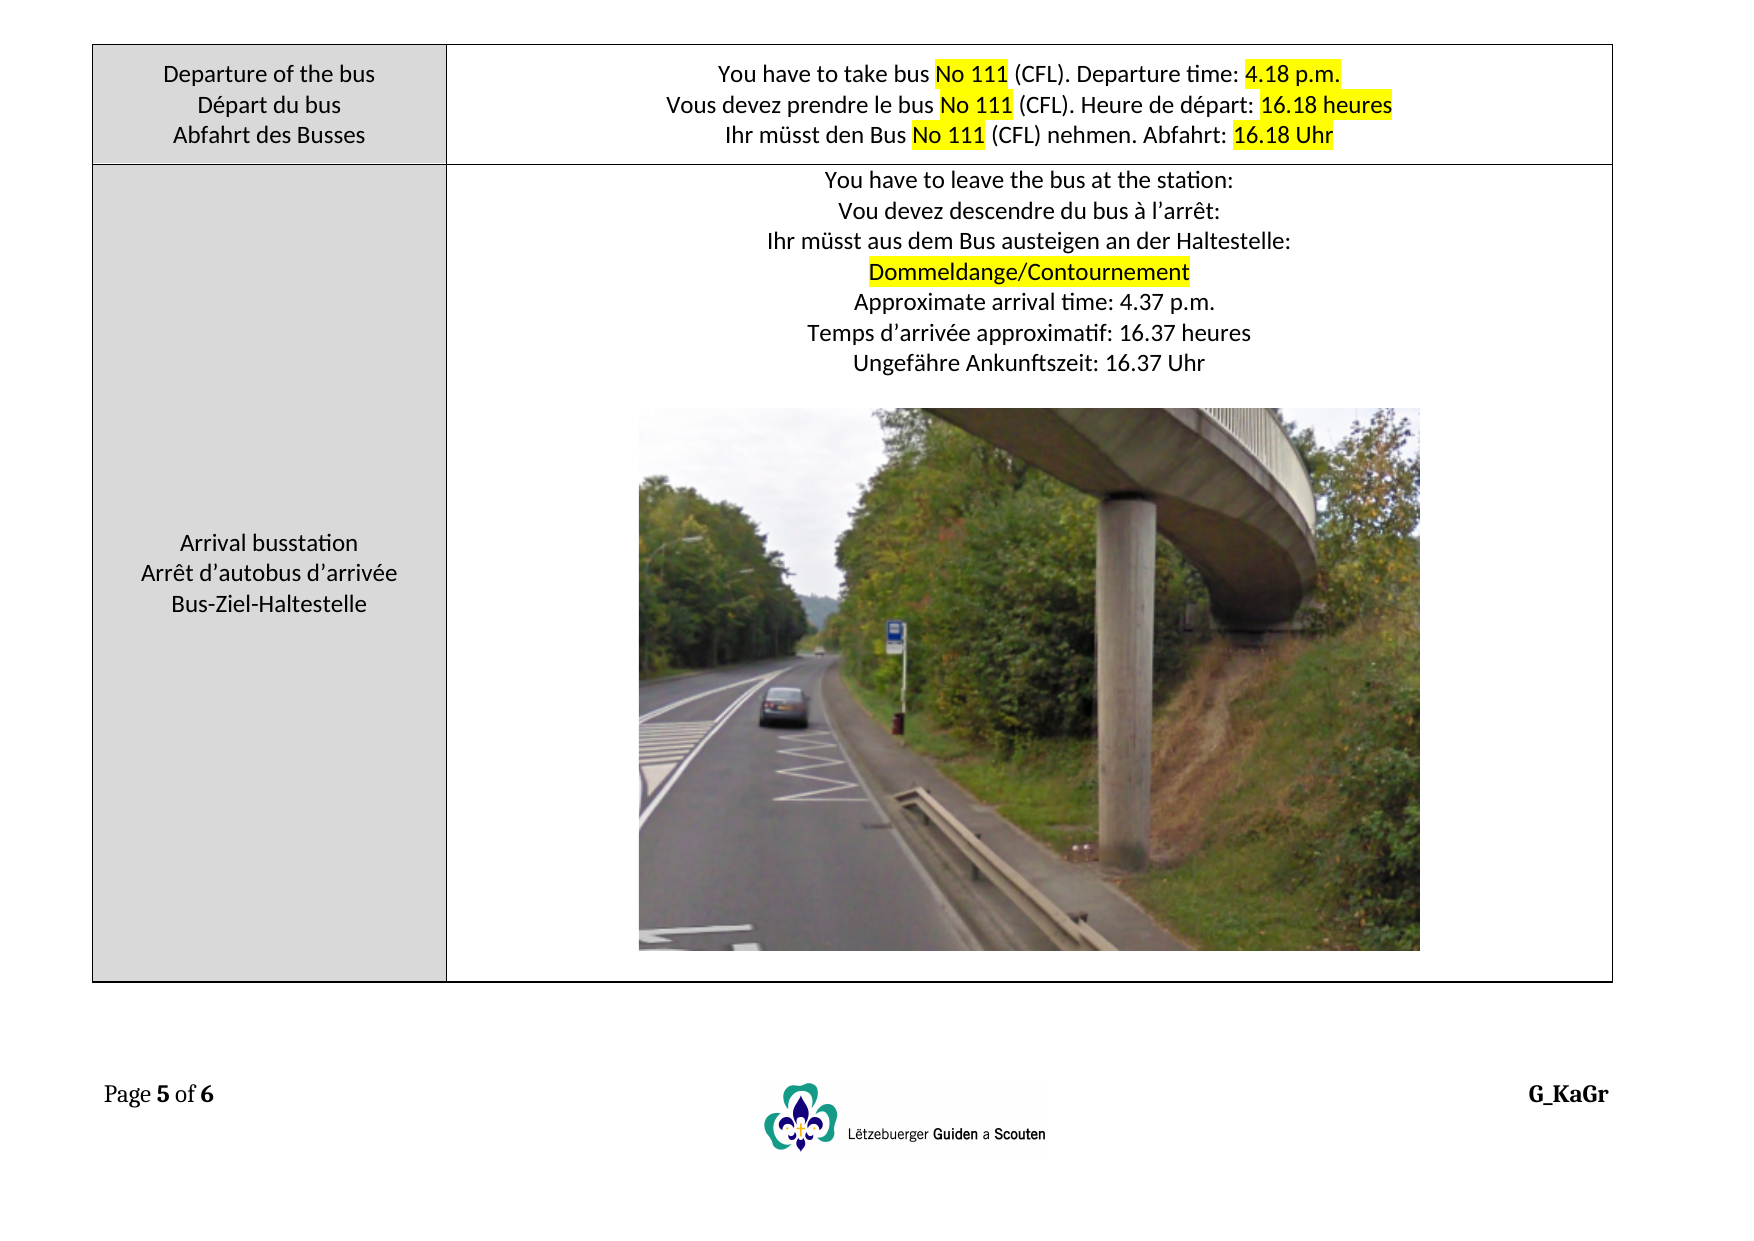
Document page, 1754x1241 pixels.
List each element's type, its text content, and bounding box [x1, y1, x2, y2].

table_cell Departure of the bus Départ du bus Abfahrt des Busses [93, 45, 446, 163]
picture [762, 1082, 1046, 1157]
table_cell You have to take bus No 111 (CFL). Departure time: 4.18 p.m. Vous devez prendre le bus No 111 (CFL). Heure de départ: 16.18 heures Ihr müsst den Bus No 111 (CFL) nehmen. Abfahrt: 16.18 Uhr [447, 45, 1612, 163]
picture [638, 408, 1420, 951]
table_cell Arrival busstation Arrêt d’autobus d’arrivée Bus-Ziel-Haltestelle [93, 165, 446, 981]
table_cell You have to leave the bus at the station: Vou devez descendre du bus à l’arrêt: Ihr müsst aus dem Bus austeigen an der Haltestelle: Dommeldange/Contournement Approximate arrival time: 4.37 p.m. Temps d’arrivée approximatif: 16.37 heures Ungefähre Ankunftszeit: 16.37 Uhr [447, 165, 1612, 981]
